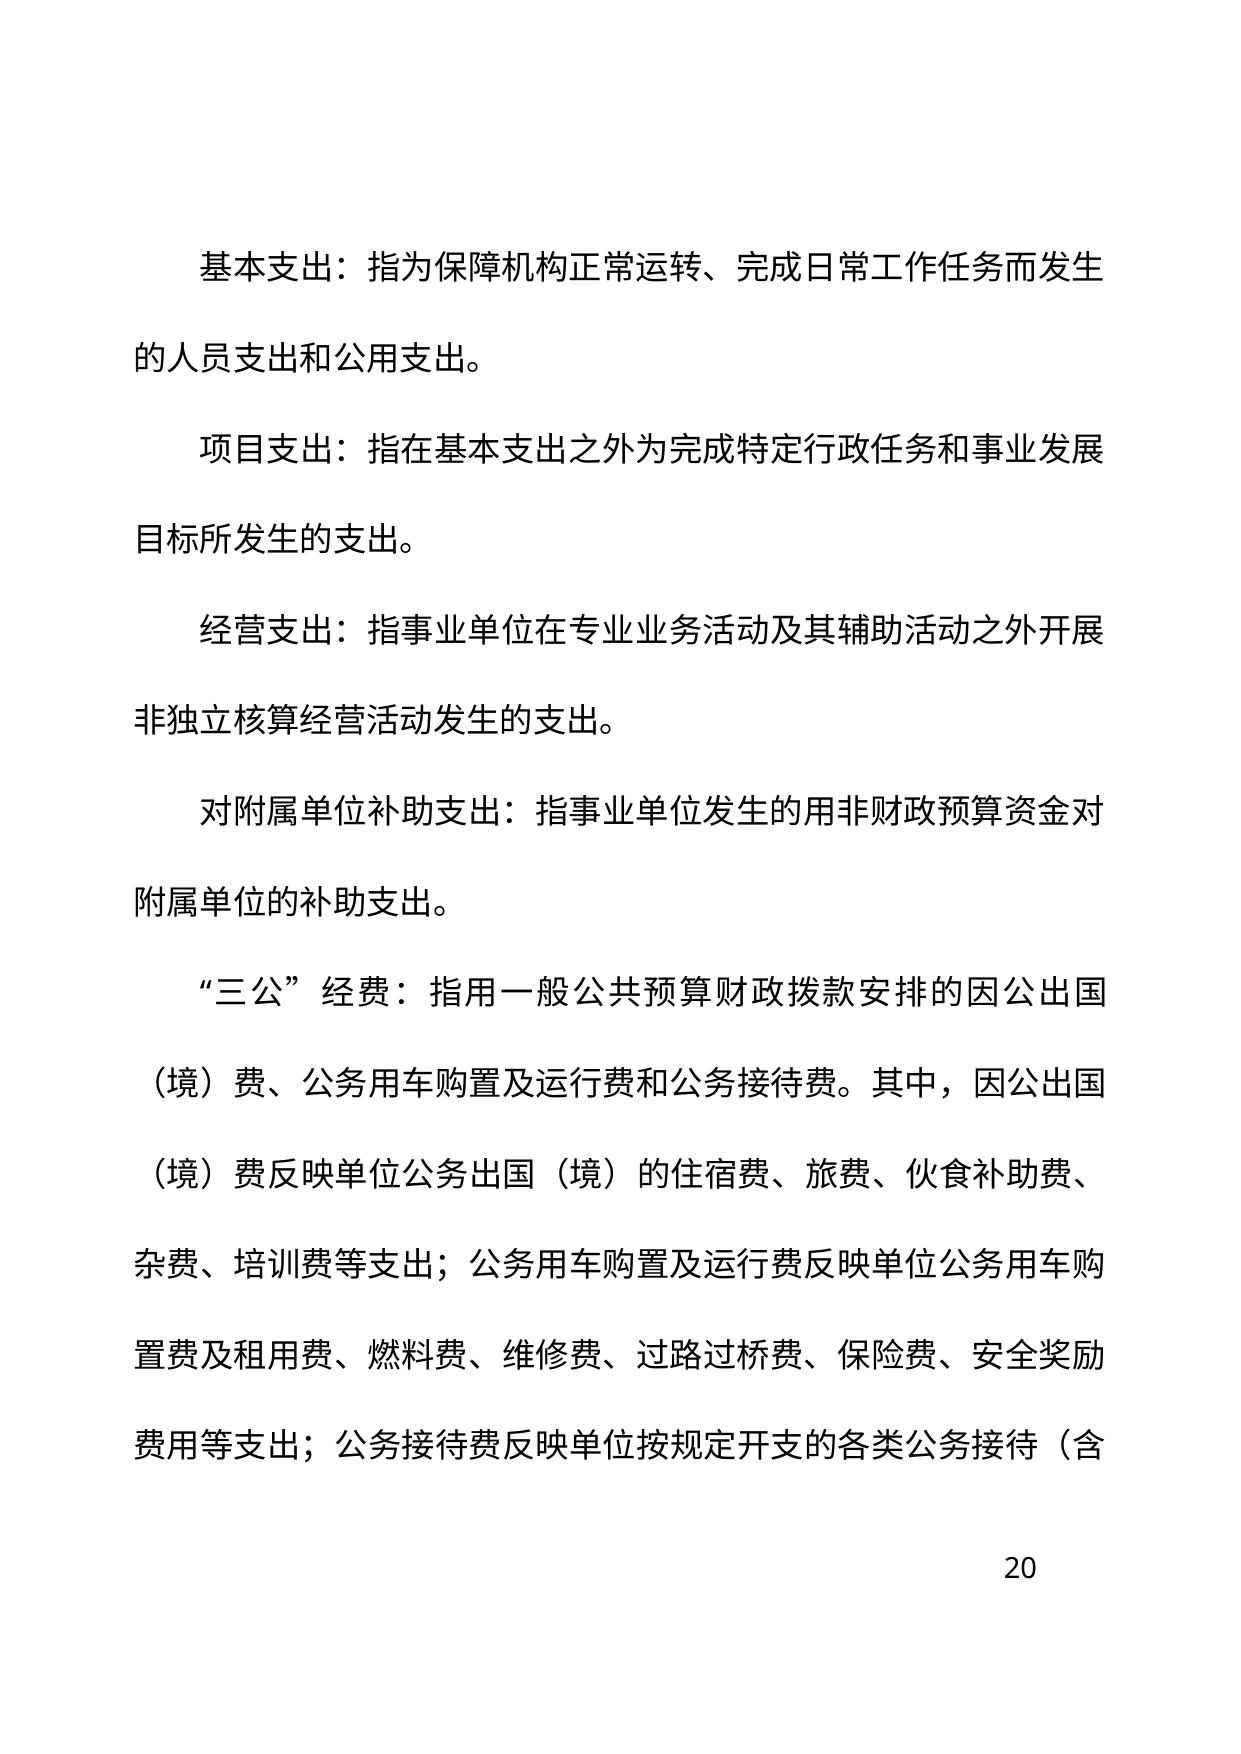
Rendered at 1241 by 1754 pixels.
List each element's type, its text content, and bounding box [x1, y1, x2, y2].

text 经营支出：指事业单位在专业业务活动及其辅助活动之外开展非独立核算经营活动发生的支出。 [133, 582, 1107, 764]
text 项目支出：指在基本支出之外为完成特定行政任务和事业发展目标所发生的支出。 [133, 401, 1107, 582]
text 对附属单位补助支出：指事业单位发生的用非财政预算资金对附属单位的补助支出。 [133, 764, 1107, 945]
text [133, 945, 1107, 1489]
text 基本支出：指为保障机构正常运转、完成日常工作任务而发生的人员支出和公用支出。 [133, 220, 1107, 401]
